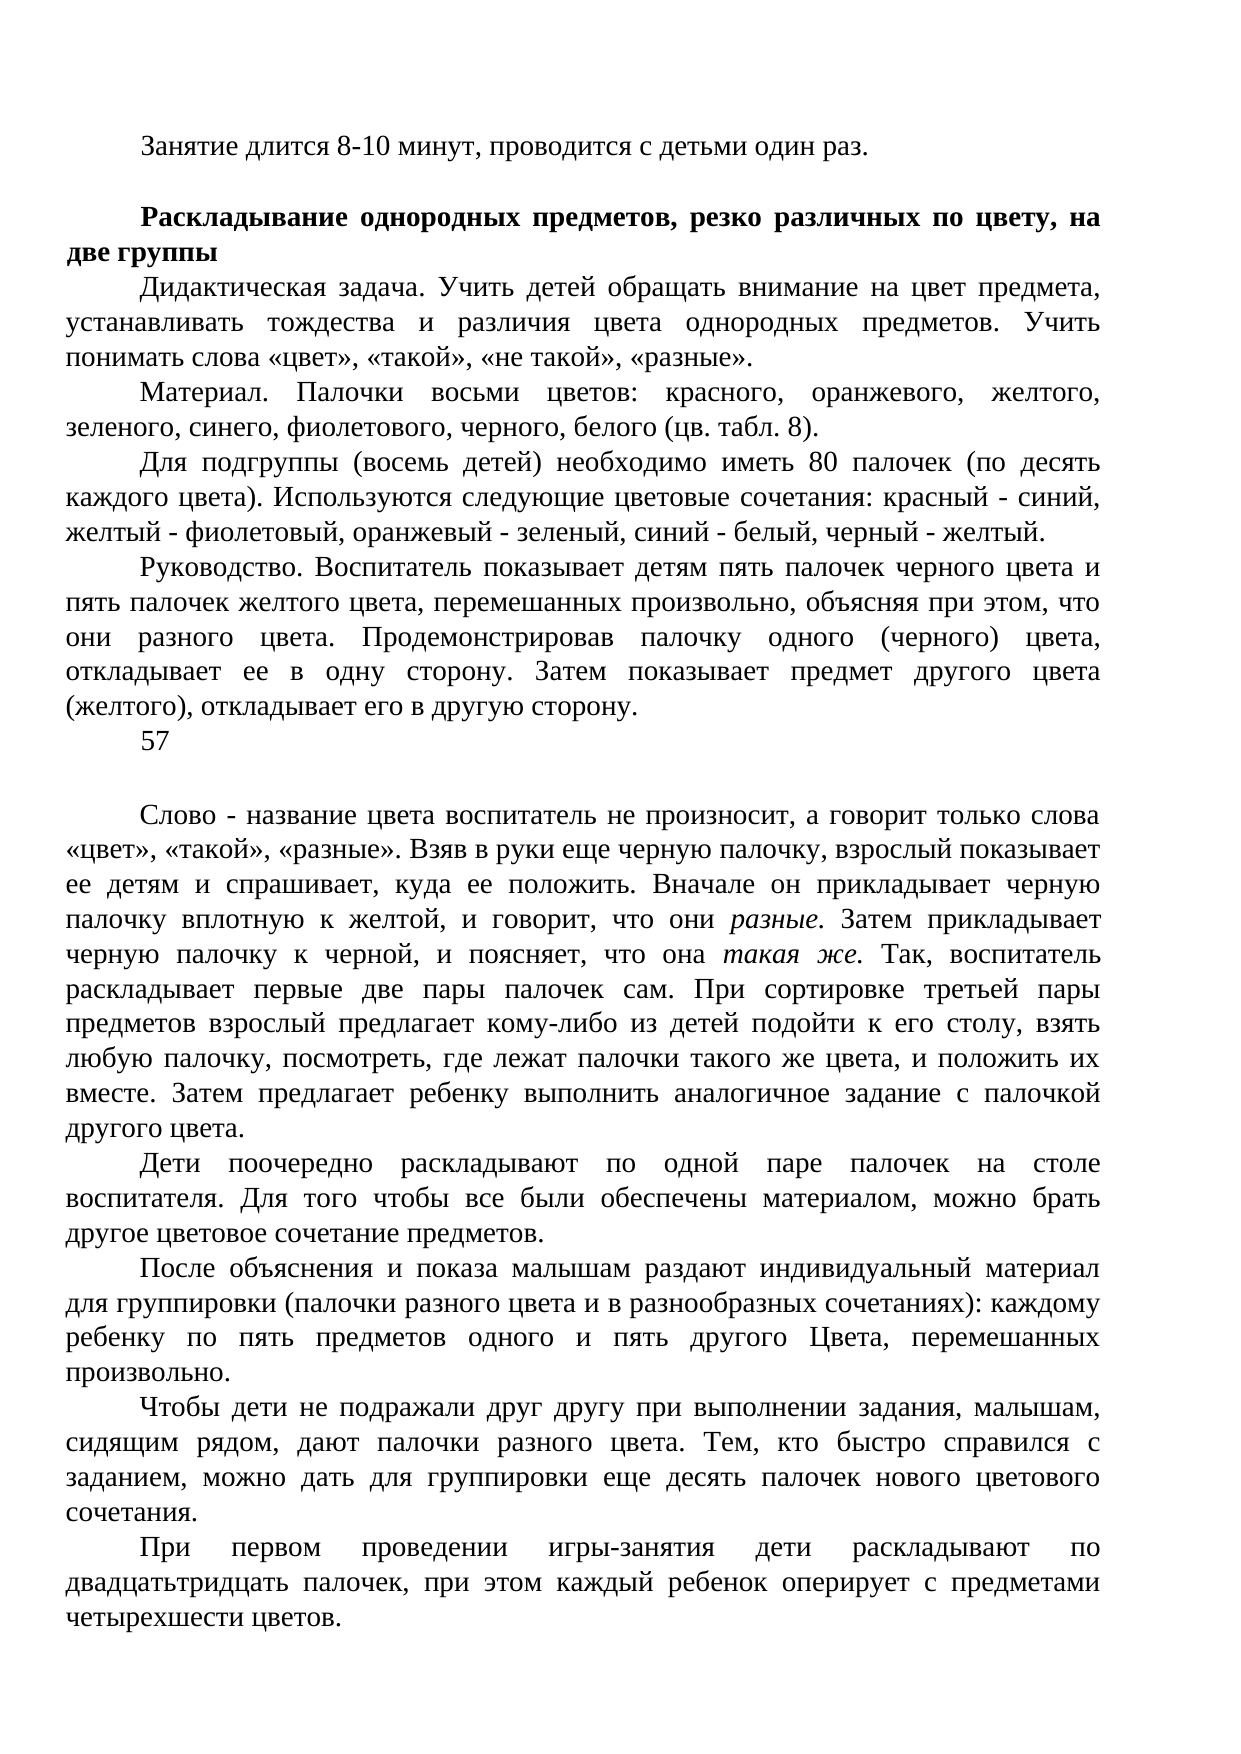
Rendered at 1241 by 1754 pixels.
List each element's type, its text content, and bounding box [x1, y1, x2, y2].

text 57 [140, 723, 1108, 757]
text При первом проведении игры-занятия дети раскладывают по двадцатьтридцать палочек, при этом каждый ребенок оперирует с предметами четырехшести цветов. [65, 1529, 1101, 1632]
text Дети поочередно раскладывают по одной паре палочек на столе воспитателя. Для того чтобы все были обеспечены материалом, можно брать другое цветовое сочетание предметов. [65, 1145, 1101, 1248]
text Занятие длится 8-10 минут, проводится с детьми один раз. [140, 128, 1101, 161]
text Слово - название цвета воспитатель не произносит, а говорит только слова «цвет», «такой», «разные». Взяв в руки еще черную палочку, взрослый показывает ее детям и спрашивает, куда ее положить. Вначале он прикладывает черную палочку вплотную к желтой, и говорит, что они разные. Затем прикладывает черную палочку к черной, и поясняет, что она такая же. Так, воспитатель раскладывает первые две пары палочек сам. При сортировке третьей пары предметов взрослый предлагает кому-либо из детей подойти к его столу, взять любую палочку, посмотреть, где лежат палочки такого же цвета, и положить их вместе. Затем предлагает ребенку выполнить аналогичное задание с палочкой другого цвета. [65, 797, 1101, 1143]
text Руководство. Воспитатель показывает детям пять палочек черного цвета и пять палочек желтого цвета, перемешанных произвольно, объясняя при этом, что они разного цвета. Продемонстрировав палочку одного (черного) цвета, откладывает ее в одну сторону. Затем показывает предмет другого цвета (желтого), откладывает его в другую сторону. [65, 549, 1101, 722]
text После объяснения и показа малышам раздают индивидуальный материал для группировки (палочки разного цвета и в разнообразных сочетаниях): каждому ребенку по пять предметов одного и пять другого Цвета, перемешанных произвольно. [65, 1250, 1101, 1388]
text Чтобы дети не подражали друг другу при выполнении задания, малышам, сидящим рядом, дают палочки разного цвета. Тем, кто быстро справился с заданием, можно дать для группировки еще десять палочек нового цветового сочетания. [65, 1389, 1101, 1527]
text Для подгруппы (восемь детей) необходимо иметь 80 палочек (по десять каждого цвета). Используются следующие цветовые сочетания: красный - синий, желтый - фиолетовый, оранжевый - зеленый, синий - белый, черный - желтый. [65, 444, 1101, 547]
subtitle Раскладывание однородных предметов, резко различных по цвету, на две группы [67, 199, 1102, 267]
text Дидактическая задача. Учить детей обращать внимание на цвет предмета, устанавливать тождества и различия цвета однородных предметов. Учить понимать слова «цвет», «такой», «не такой», «разные». [65, 269, 1101, 373]
text Материал. Палочки восьми цветов: красного, оранжевого, желтого, зеленого, синего, фиолетового, черного, белого (цв. табл. 8). [65, 374, 1101, 443]
